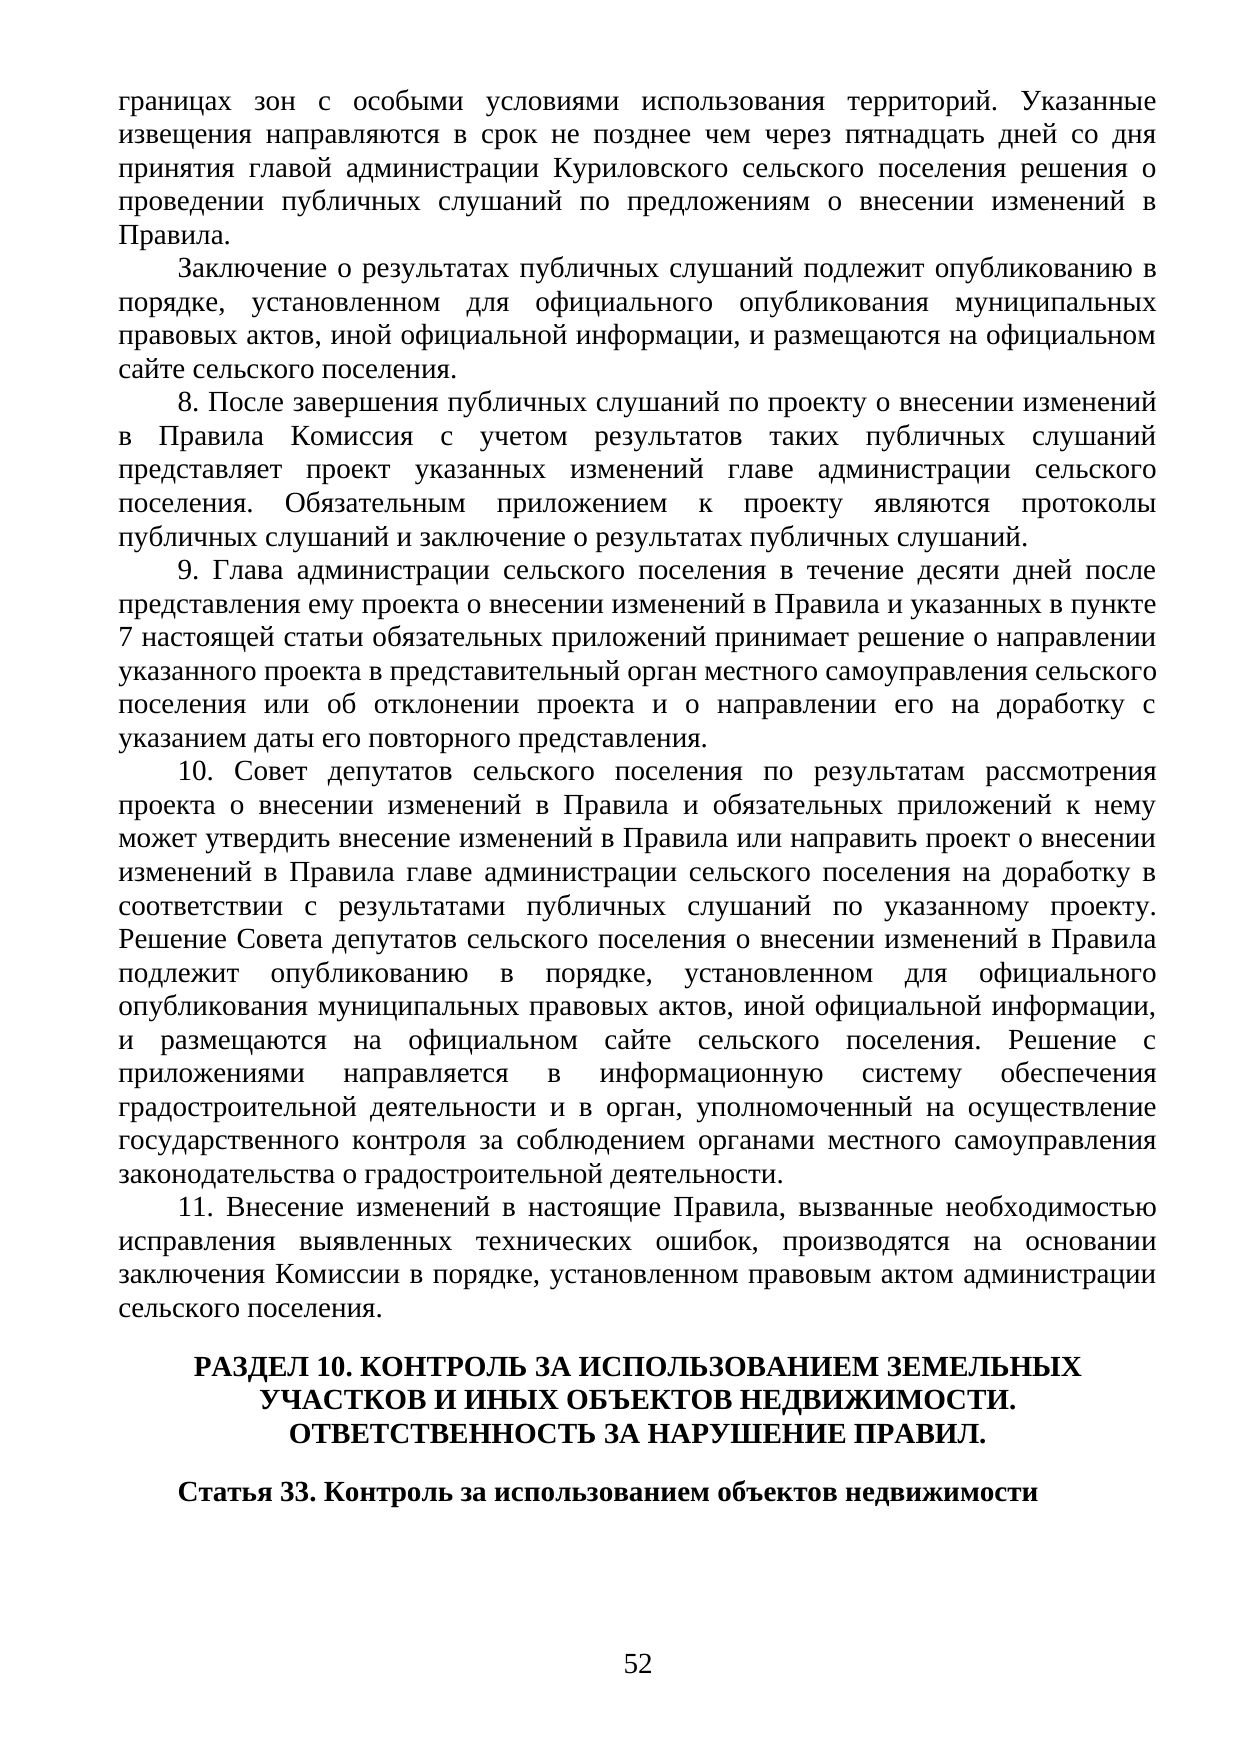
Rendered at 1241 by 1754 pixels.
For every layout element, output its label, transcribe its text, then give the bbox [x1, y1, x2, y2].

text Заключение о результатах публичных слушаний подлежит опубликованию в порядке, установленном для официального опубликования муниципальных правовых актов, иной официальной информации, и размещаются на официальном сайте сельского поселения. [118, 250, 1157, 384]
text 8. После завершения публичных слушаний по проекту о внесении изменений в Правила Комиссия с учетом результатов таких публичных слушаний представляет проект указанных изменений главе администрации сельского поселения. Обязательным приложением к проекту являются протоколы публичных слушаний и заключение о результатах публичных слушаний. [118, 384, 1157, 552]
text 9. Глава администрации сельского поселения в течение десяти дней после представления ему проекта о внесении изменений в Правила и указанных в пункте 7 настоящей статьи обязательных приложений принимает решение о направлении указанного проекта в представительный орган местного самоуправления сельского поселения или об отклонении проекта и о направлении его на доработку с указанием даты его повторного представления. [118, 552, 1157, 753]
subtitle Статья 33. Контроль за использованием объектов недвижимости [118, 1474, 1157, 1508]
text 11. Внесение изменений в настоящие Правила, вызванные необходимостью исправления выявленных технических ошибок, производятся на основании заключения Комиссии в порядке, установленном правовым актом администрации сельского поселения. [118, 1189, 1157, 1324]
subtitle РАЗДЕЛ 10. КОНТРОЛЬ ЗА ИСПОЛЬЗОВАНИЕМ ЗЕМЕЛЬНЫХ УЧАСТКОВ И ИНЫХ ОБЪЕКТОВ НЕДВИЖИМОСТИ. ОТВЕТСТВЕННОСТЬ ЗА НАРУШЕНИЕ ПРАВИЛ. [118, 1349, 1157, 1449]
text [118, 83, 1157, 250]
text 10. Совет депутатов сельского поселения по результатам рассмотрения проекта о внесении изменений в Правила и обязательных приложений к нему может утвердить внесение изменений в Правила или направить проект о внесении изменений в Правила главе администрации сельского поселения на доработку в соответствии с результатами публичных слушаний по указанному проекту. Решение Совета депутатов сельского поселения о внесении изменений в Правила подлежит опубликованию в порядке, установленном для официального опубликования муниципальных правовых актов, иной официальной информации, и размещаются на официальном сайте сельского поселения. Решение с приложениями направляется в информационную систему обеспечения градостроительной деятельности и в орган, уполномоченный на осуществление государственного контроля за соблюдением органами местного самоуправления законодательства о градостроительной деятельности. [118, 753, 1157, 1189]
